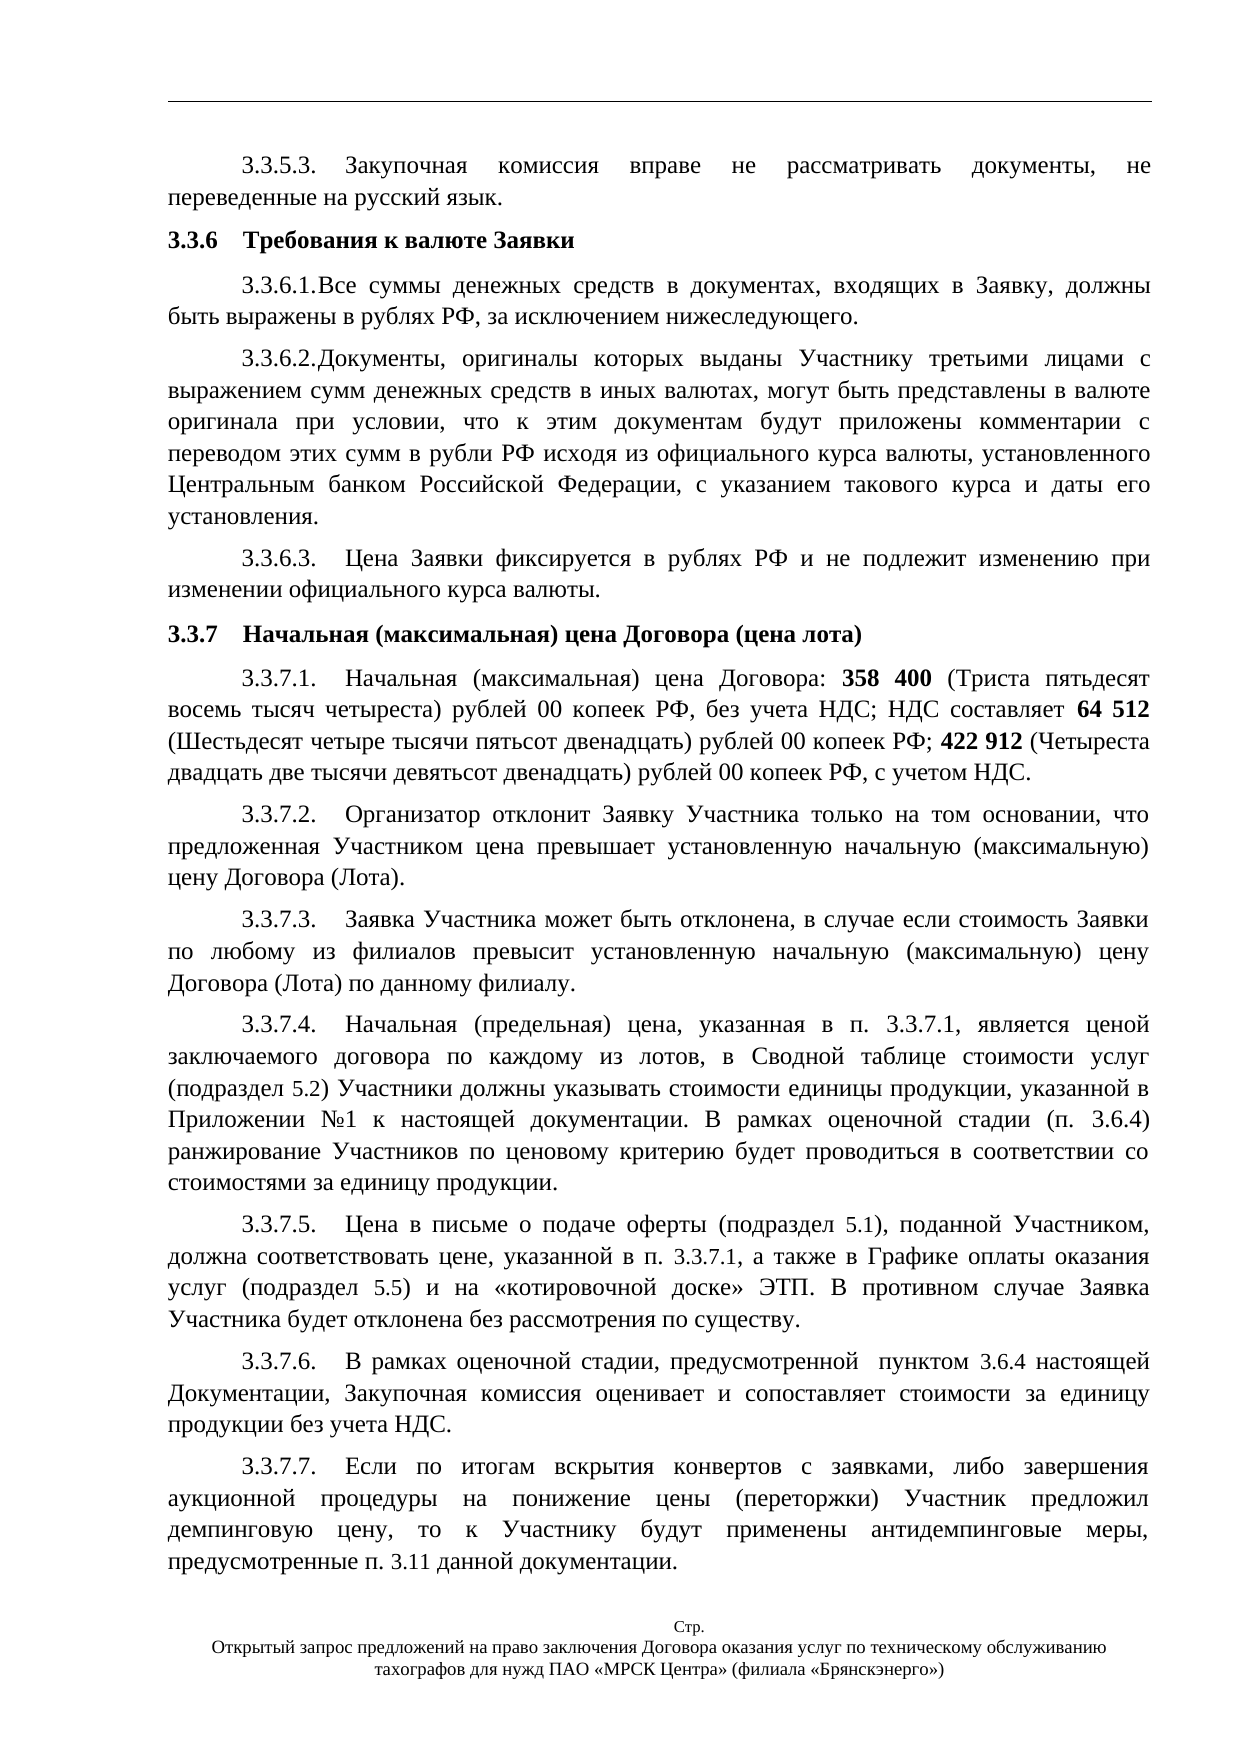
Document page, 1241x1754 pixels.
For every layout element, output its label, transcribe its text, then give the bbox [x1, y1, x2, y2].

subtitle Начальная (максимальная) цена Договора (цена лота) [168, 619, 1152, 647]
subtitle Требования к валюте Заявки [168, 226, 1152, 254]
list В рамках оценочной стадии, предусмотренной пунктом 3.6.4 настоящей Документации, Закупочная комиссия оценивает и сопоставляет стоимости за единицу продукции без учета НДС. [168, 1346, 1150, 1438]
list Если по итогам вскрытия конвертов с заявками, либо завершения аукционной процедуры на понижение цены (переторжки) Участник предложил демпинговую цену, то к Участнику будут применены антидемпинговые меры, предусмотренные п. 3.11 данной документации. [168, 1451, 1150, 1574]
list Начальная (максимальная) цена Договора: 358 400 (Триста пятьдесят восемь тысяч четыреста) рублей 00 копеек РФ, без учета НДС; НДС составляет 64 512 (Шестьдесят четыре тысячи пятьсот двенадцать) рублей 00 копеек РФ; 422 912 (Четыреста двадцать две тысячи девятьсот двенадцать) рублей 00 копеек РФ, с учетом НДС. [168, 663, 1150, 786]
list Заявка Участника может быть отклонена, в случае если стоимость Заявки по любому из филиалов превысит установленную начальную (максимальную) цену Договора (Лота) по данному филиалу. [168, 904, 1150, 996]
list Начальная (предельная) цена, указанная в п. 3.3.7.1, является ценой заключаемого договора по каждому из лотов, в Сводной таблице стоимости услуг (подраздел 5.2) Участники должны указывать стоимости единицы продукции, указанной в Приложении №1 к настоящей документации. В рамках оценочной стадии (п. 3.6.4) ранжирование Участников по ценовому критерию будет проводиться в соответствии со стоимостями за единицу продукции. [168, 1009, 1150, 1196]
list Цена Заявки фиксируется в рублях РФ и не подлежит изменению при изменении официального курса валюты. [168, 543, 1152, 603]
list Все суммы денежных средств в документах, входящих в Заявку, должны быть выражены в рублях РФ, за исключением нижеследующего. [168, 270, 1152, 330]
list Организатор отклонит Заявку Участника только на том основании, что предложенная Участником цена превышает установленную начальную (максимальную) цену Договора (Лота). [168, 799, 1150, 891]
list Цена в письме о подаче оферты (подраздел 5.1), поданной Участником, должна соответствовать цене, указанной в п. 3.3.7.1, а также в Графике оплаты оказания услуг (подраздел 5.5) и на «котировочной доске» ЭТП. В противном случае Заявка Участника будет отклонена без рассмотрения по существу. [168, 1209, 1150, 1333]
list Закупочная комиссия вправе не рассматривать документы, не переведенные на русский язык. [168, 150, 1152, 210]
list Документы, оригиналы которых выданы Участнику третьими лицами с выражением сумм денежных средств в иных валютах, могут быть представлены в валюте оригинала при условии, что к этим документам будут приложены комментарии с переводом этих сумм в рубли РФ исходя из официального курса валюты, установленного Центральным банком Российской Федерации, с указанием такового курса и даты его установления. [168, 343, 1152, 530]
